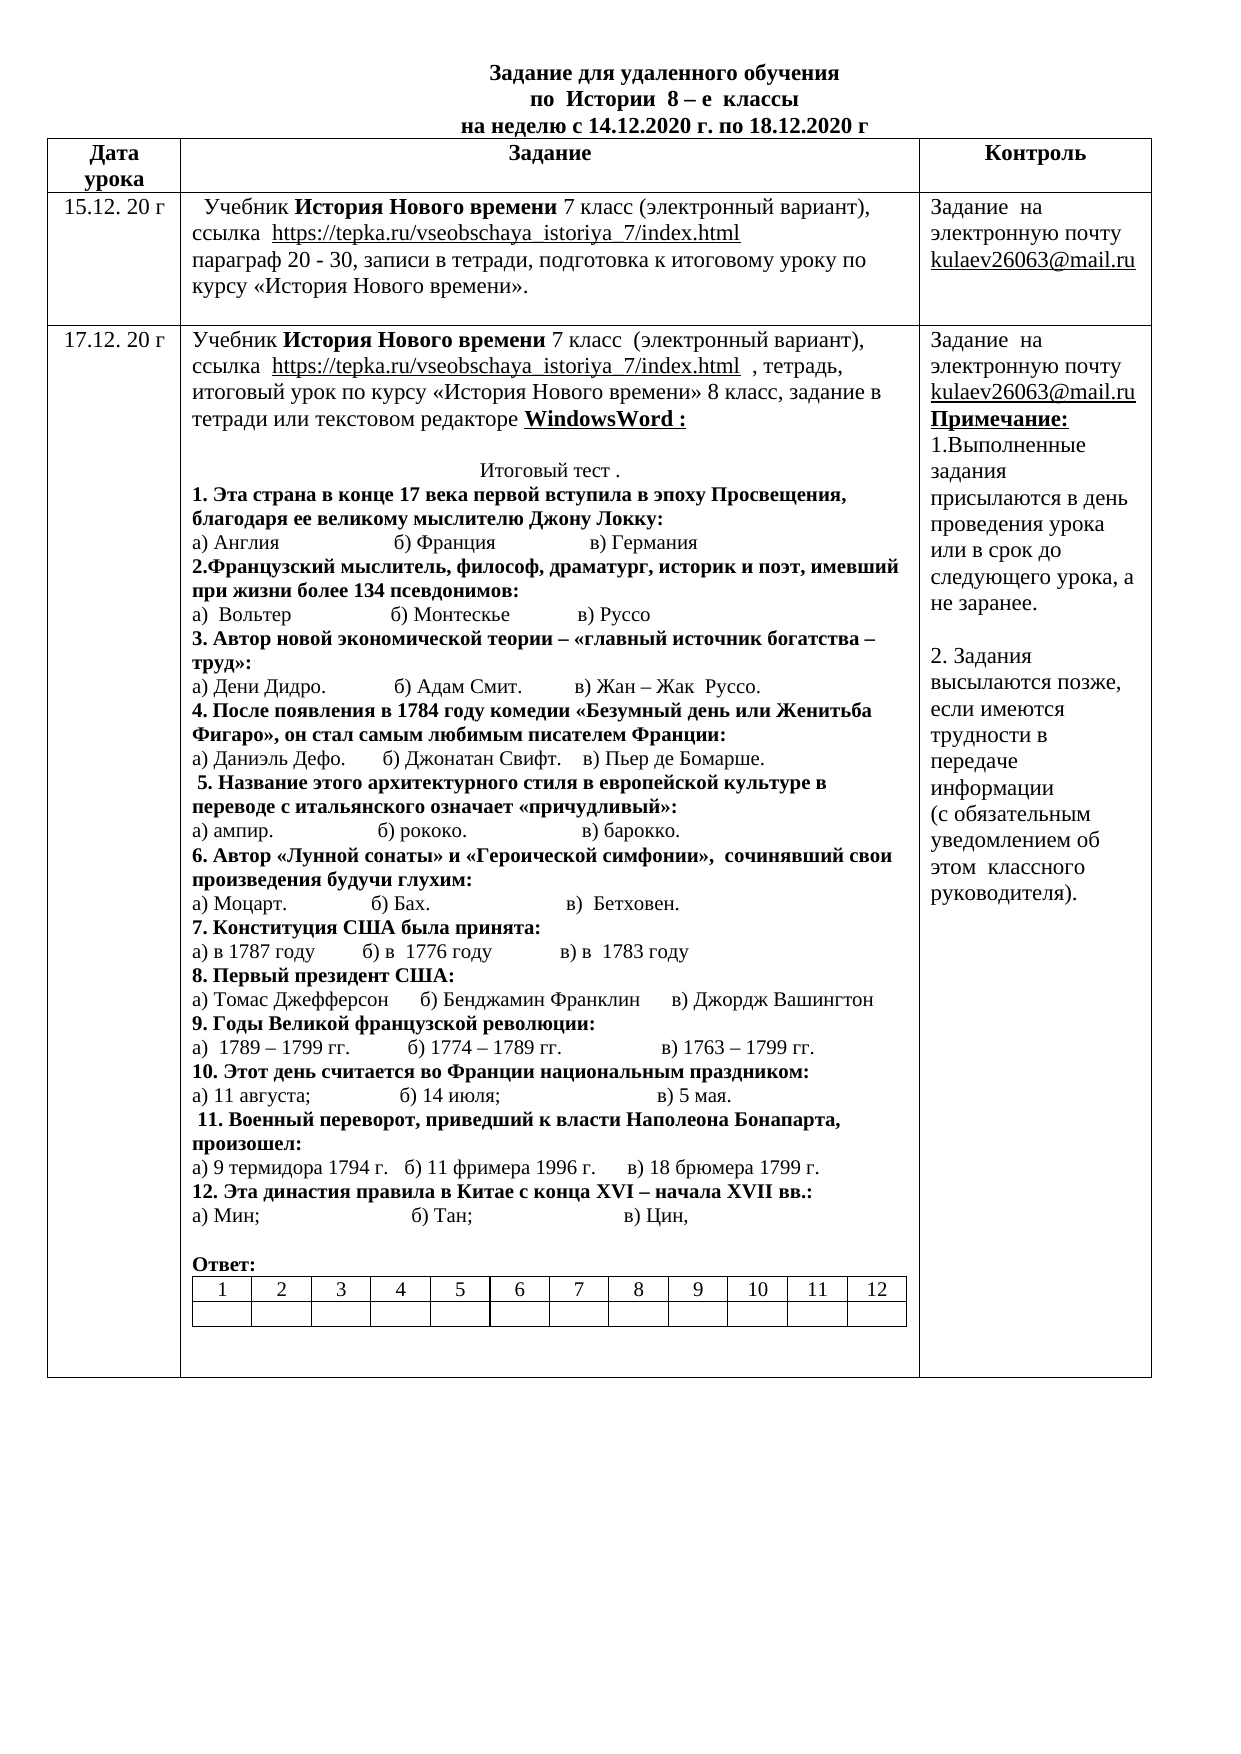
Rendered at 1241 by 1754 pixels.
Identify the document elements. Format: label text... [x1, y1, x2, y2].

text на неделю с 14.12.2020 г. по 18.12.2020 г [177, 112, 1152, 138]
table_header Контроль [920, 139, 1151, 192]
table_cell Учебник История Нового времени 7 класс (электронный вариант), ссылка https://tepka.ru/vseobschaya_istoriya_7/index.html , тетрадь, итоговый урок по курсу «История Нового времени» 8 класс, задание в тетради или текстовом редакторе WindowsWord : Итоговый тест . 1. Эта страна в конце 17 века первой вступила в эпоху Просвещения, благодаря ее великому мыслителю Джону Локку: а) Англия б) Франция в) Германия 2.Французский мыслитель, философ, драматург, историк и поэт, имевший при жизни более 134 псевдонимов: а) Вольтер б) Монтескье в) Руссо 3. Автор новой экономической теории – «главный источник богатства – труд»: а) Дени Дидро. б) Адам Смит. в) Жан – Жак Руссо. 4. После появления в 1784 году комедии «Безумный день или Женитьба Фигаро», он стал самым любимым писателем Франции: а) Даниэль Дефо. б) Джонатан Свифт. в) Пьер де Бомарше. 5. Название этого архитектурного стиля в европейской культуре в переводе с итальянского означает «причудливый»: а) ампир. б) рококо. в) барокко. 6. Автор «Лунной сонаты» и «Героической симфонии», сочинявший свои произведения будучи глухим: а) Моцарт. б) Бах. в) Бетховен. 7. Конституция США была принята: а) в 1787 году б) в 1776 году в) в 1783 году 8. Первый президент США: а) Томас Джефферсон б) Бенджамин Франклин в) Джордж Вашингтон 9. Годы Великой французской революции: а) 1789 – 1799 гг. б) 1774 – 1789 гг. в) 1763 – 1799 гг. 10. Этот день считается во Франции национальным праздником: а) 11 августа; б) 14 июля; в) 5 мая. 11. Военный переворот, приведший к власти Наполеона Бонапарта, произошел: а) 9 термидора 1794 г. б) 11 фримера 1996 г. в) 18 брюмера 1799 г. 12. Эта династия правила в Китае с конца XVI – начала XVII вв.: а) Мин; б) Тан; в) Цин, Ответ: [181, 326, 919, 1377]
table_cell Задание на электронную почту kulaev26063@mail.ru Примечание: 1.Выполненные задания присылаются в день проведения урока или в срок до следующего урока, а не заранее. 2. Задания высылаются позже, если имеются трудности в передаче информации (с обязательным уведомлением об этом классного руководителя). [920, 326, 1151, 1377]
text по Истории 8 – е классы [177, 85, 1152, 112]
table_cell Учебник История Нового времени 7 класс (электронный вариант), ссылка https://tepka.ru/vseobschaya_istoriya_7/index.html параграф 20 - 30, записи в тетради, подготовка к итоговому уроку по курсу «История Нового времени». [181, 193, 919, 325]
table_header Дата урока [48, 139, 180, 192]
text Задание для удаленного обучения [177, 59, 1152, 85]
table_cell 17.12. 20 г [48, 326, 180, 1377]
table_header Задание [181, 139, 919, 192]
table_cell Задание на электронную почту kulaev26063@mail.ru [920, 193, 1151, 325]
table_cell 15.12. 20 г [48, 193, 180, 325]
